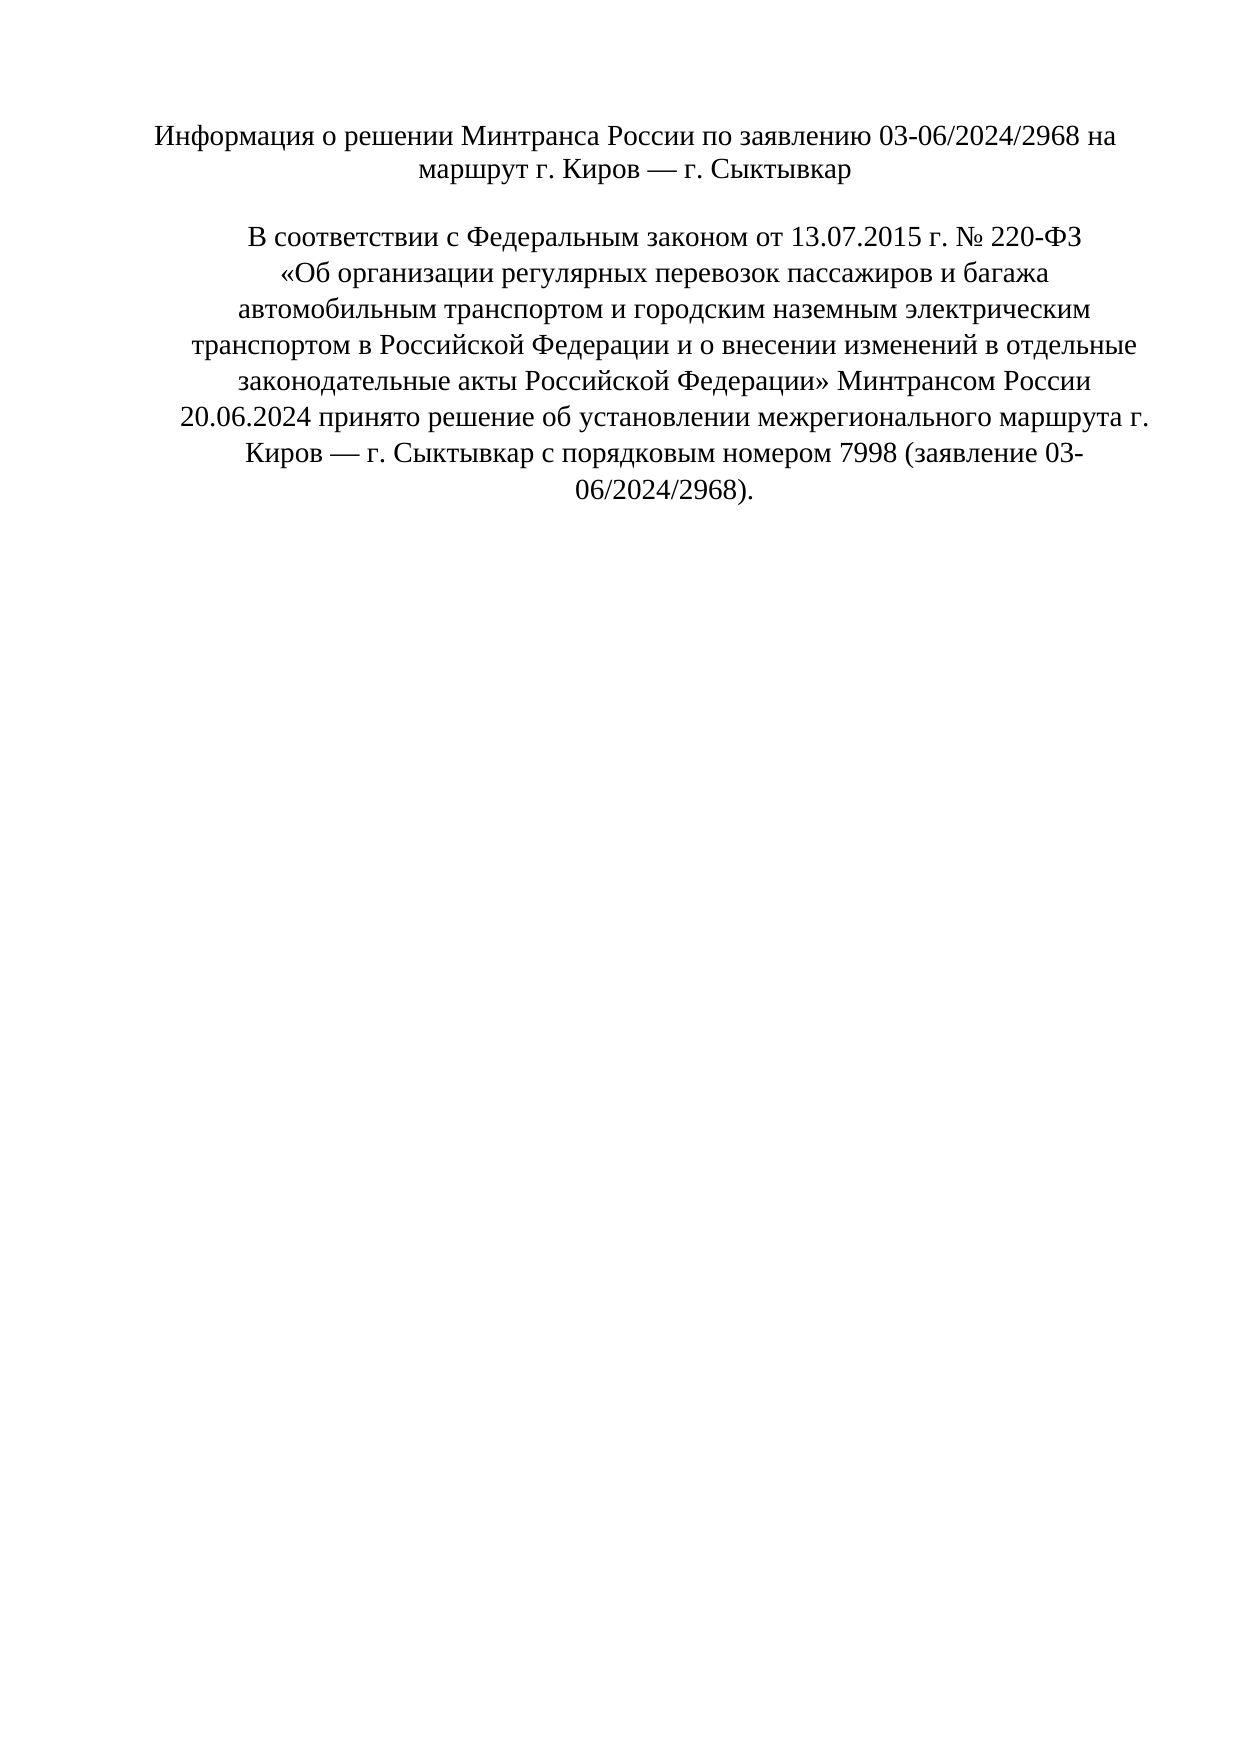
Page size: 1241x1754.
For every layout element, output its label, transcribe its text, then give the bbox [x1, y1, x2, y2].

text Информация о решении Минтранса России по заявлению 03-06/2024/2968 на маршрут г. Киров — г. Сыктывкар [118, 118, 1152, 185]
text В соответствии с Федеральным законом от 13.07.2015 г. № 220-ФЗ «Об организации регулярных перевозок пассажиров и багажа автомобильным транспортом и городским наземным электрическим транспортом в Российской Федерации и о внесении изменений в отдельные законодательные акты Российской Федерации» Минтрансом России 20.06.2024 принято решение об установлении межрегионального маршрута г. Киров — г. Сыктывкар с порядковым номером 7998 (заявление 03-06/2024/2968). [177, 219, 1152, 505]
